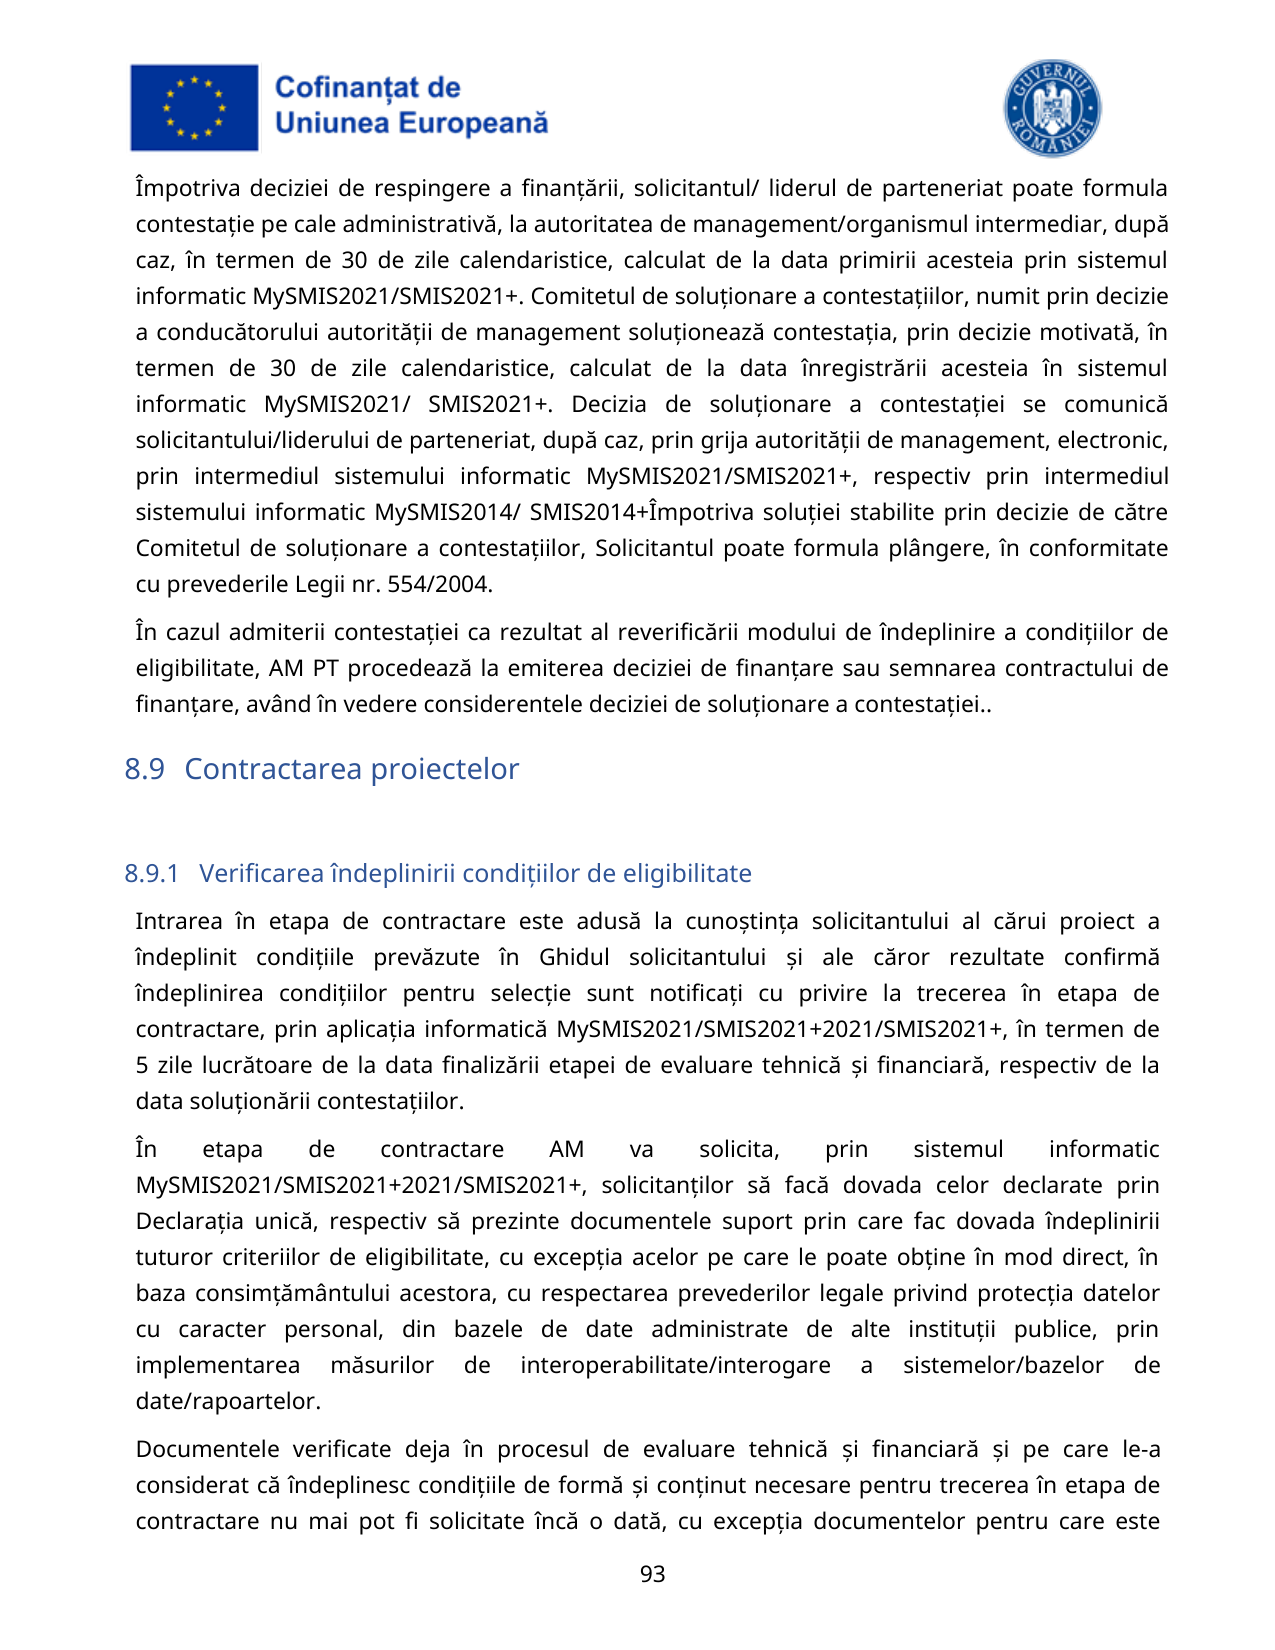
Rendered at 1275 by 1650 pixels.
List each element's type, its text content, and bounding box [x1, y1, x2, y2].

picture [124, 59, 1104, 160]
subtitle Verificarea îndeplinirii condițiilor de eligibilitate [124, 856, 1181, 890]
subtitle Contractarea proiectelor [124, 748, 1181, 788]
